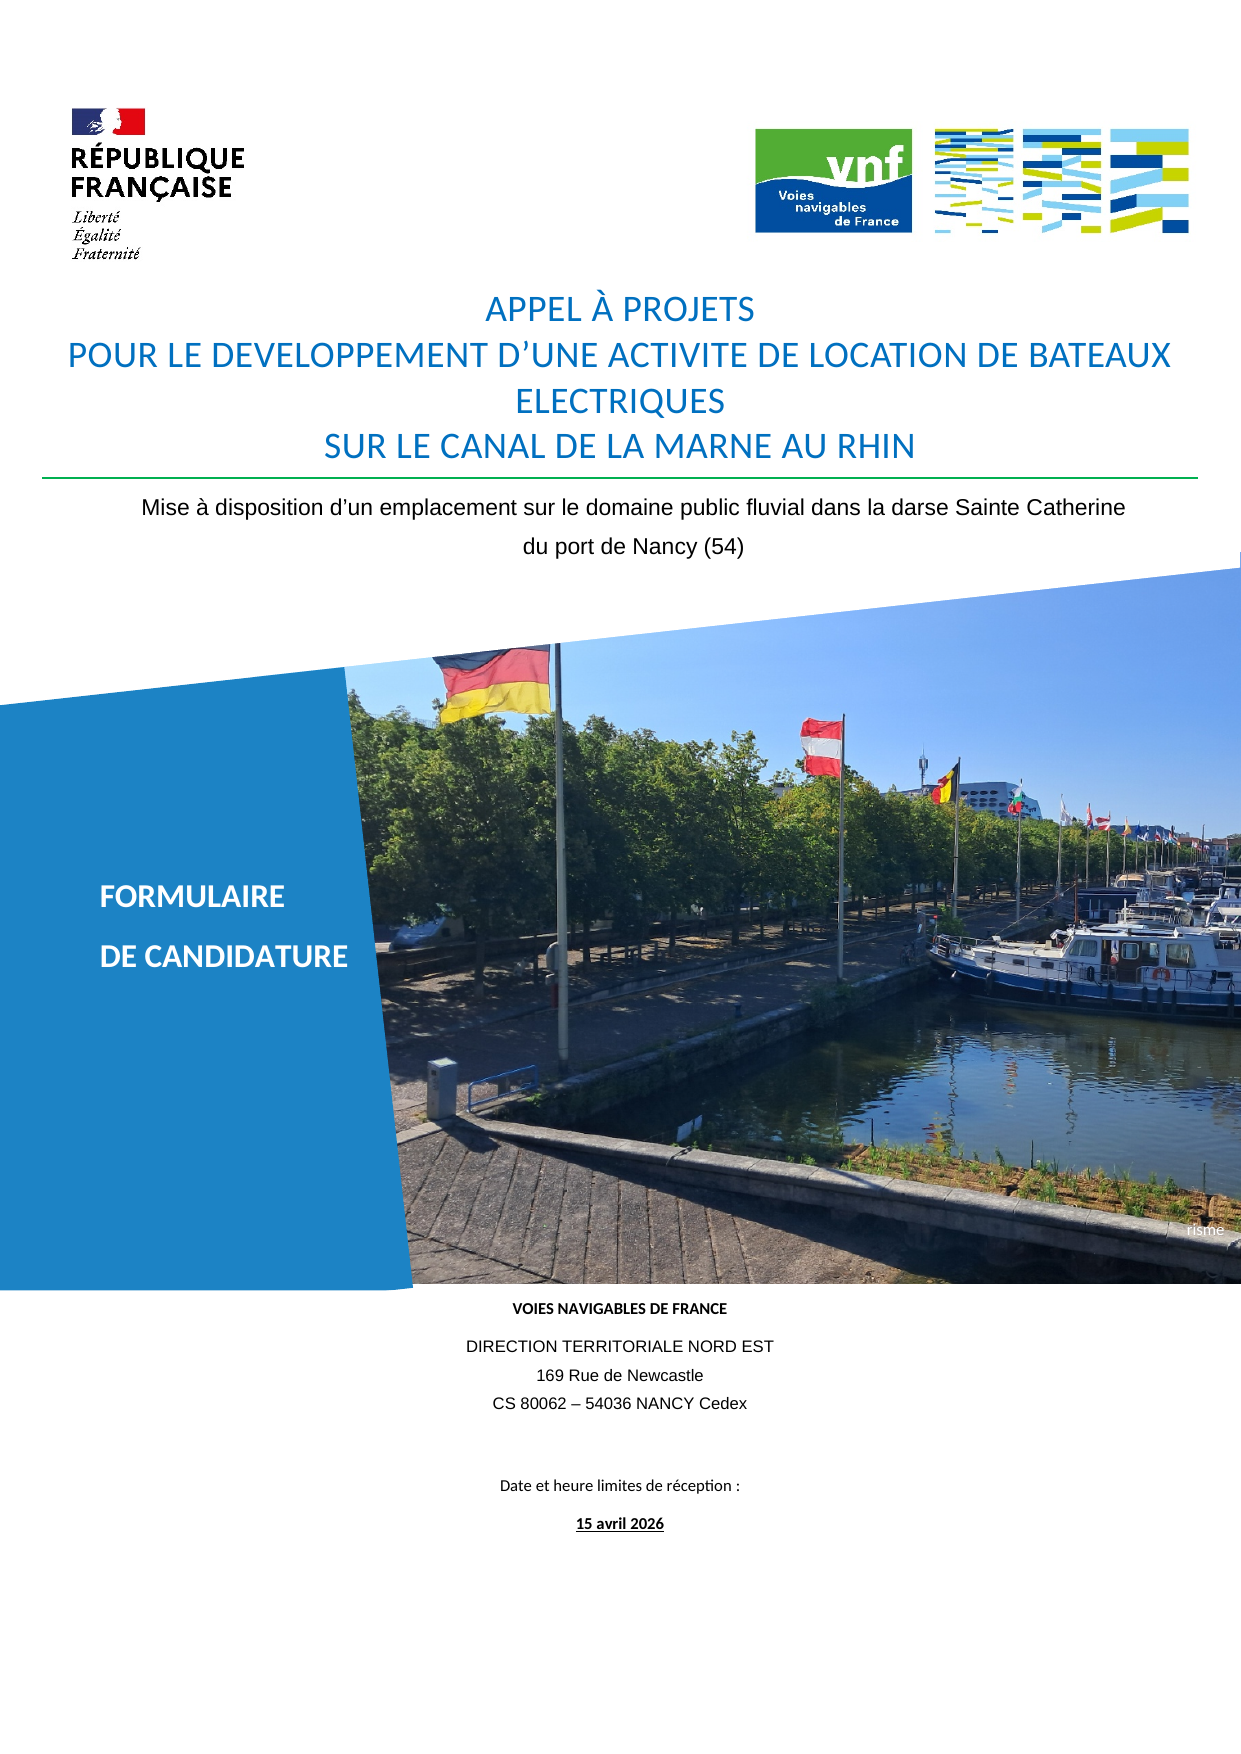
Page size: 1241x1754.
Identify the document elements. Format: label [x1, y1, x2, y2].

picture [725, 99, 1217, 242]
picture [60, 96, 255, 271]
picture [345, 568, 1241, 1284]
